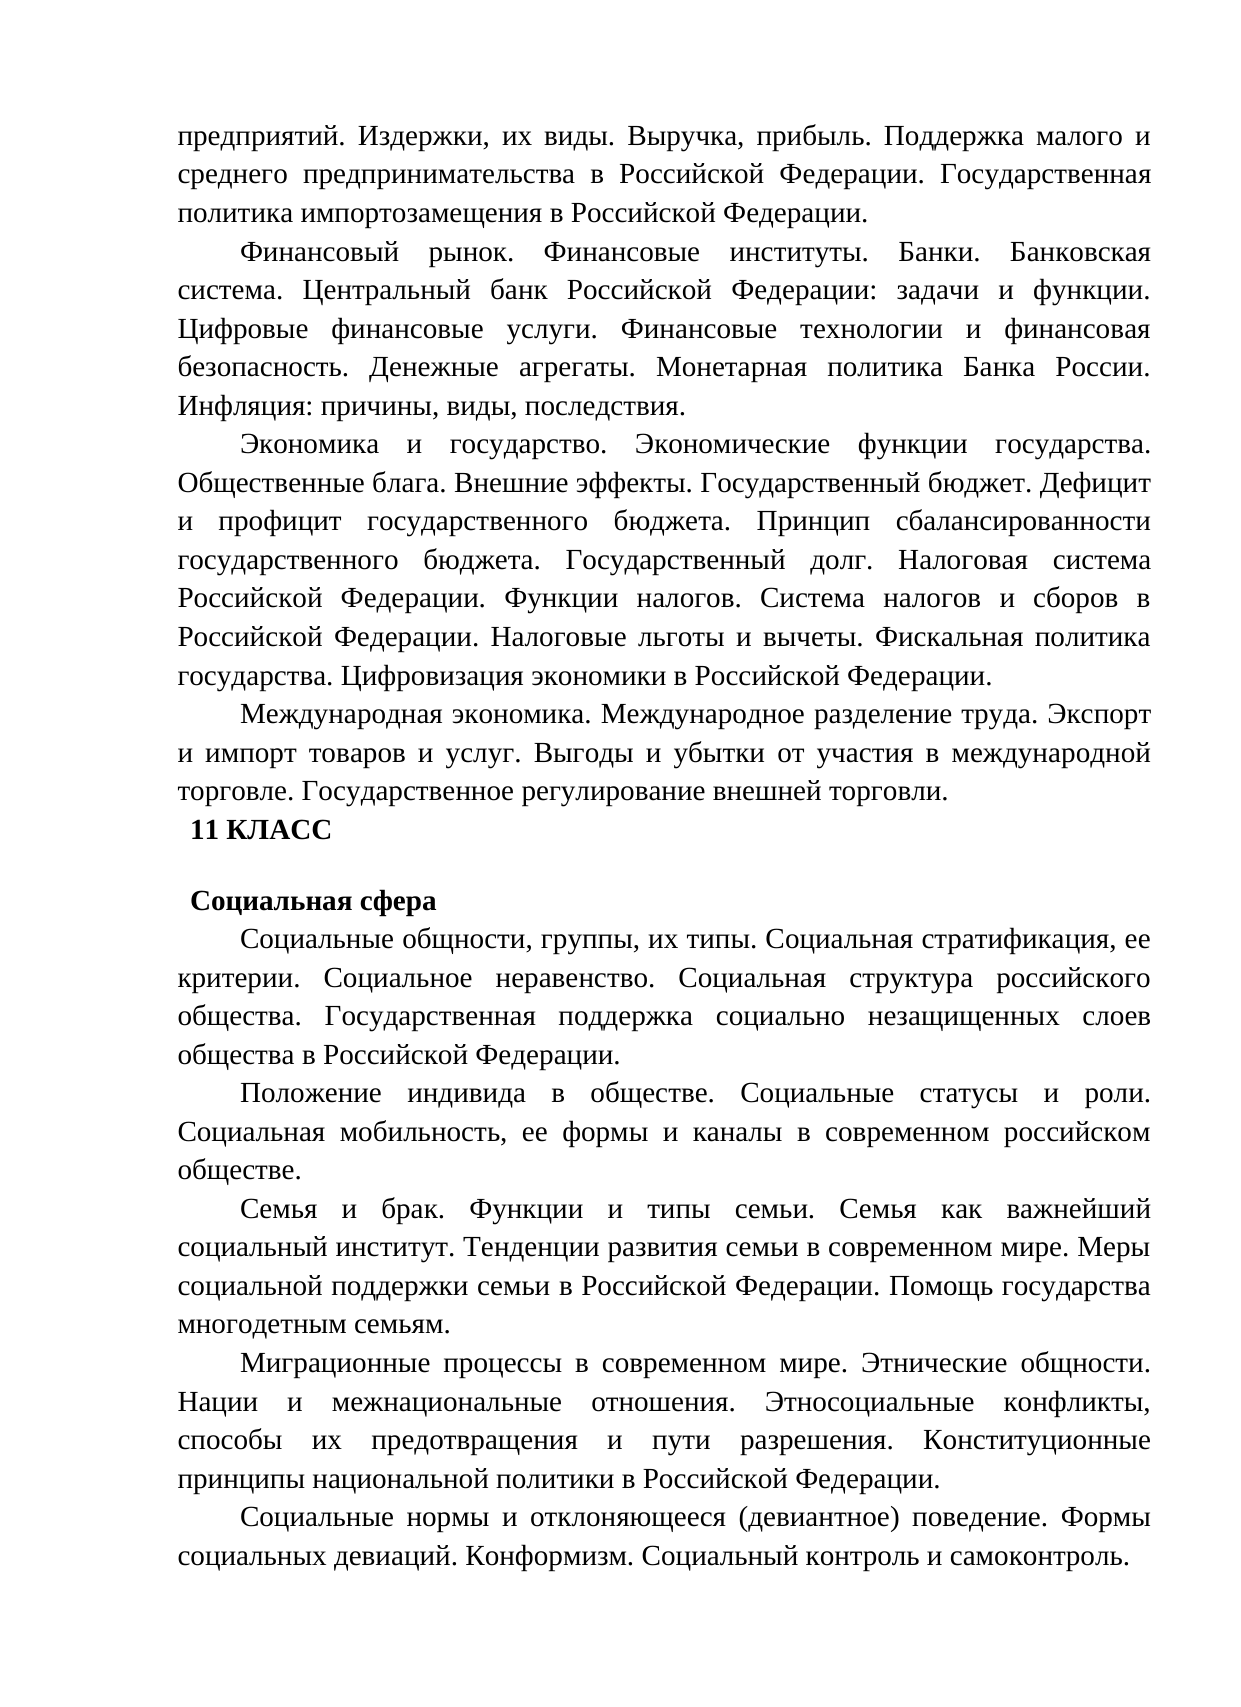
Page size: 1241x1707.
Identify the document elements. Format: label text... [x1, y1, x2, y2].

text Социальная сфера [190, 883, 1152, 916]
text Миграционные процессы в современном мире. Этнические общности. Нации и межнациональные отношения. Этносоциальные конфликты, способы их предотвращения и пути разрешения. Конституционные принципы национальной политики в Российской Федерации. [177, 1345, 1152, 1494]
text Экономика и государство. Экономические функции государства. Общественные блага. Внешние эффекты. Государственный бюджет. Дефицит и профицит государственного бюджета. Принцип сбалансированности государственного бюджета. Государственный долг. Налоговая система Российской Федерации. Функции налогов. Система налогов и сборов в Российской Федерации. Налоговые льготы и вычеты. Фискальная политика государства. Цифровизация экономики в Российской Федерации. [177, 426, 1152, 691]
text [177, 118, 1152, 229]
text Финансовый рынок. Финансовые институты. Банки. Банковская система. Центральный банк Российской Федерации: задачи и функции. Цифровые финансовые услуги. Финансовые технологии и финансовая безопасность. Денежные агрегаты. Монетарная политика Банка России. Инфляция: причины, виды, последствия. [177, 234, 1152, 421]
text Социальные нормы и отклоняющееся (девиантное) поведение. Формы социальных девиаций. Конформизм. Социальный контроль и самоконтроль. [177, 1499, 1152, 1571]
text Положение индивида в обществе. Социальные статусы и роли. Социальная мобильность, ее формы и каналы в современном российском обществе. [177, 1075, 1152, 1186]
text Международная экономика. Международное разделение труда. Экспорт и импорт товаров и услуг. Выгоды и убытки от участия в международной торговле. Государственное регулирование внешней торговли. [177, 696, 1152, 807]
text Социальные общности, группы, их типы. Социальная стратификация, ее критерии. Социальное неравенство. Социальная структура российского общества. Государственная поддержка социально незащищенных слоев общества в Российской Федерации. [177, 921, 1152, 1070]
text Семья и брак. Функции и типы семьи. Семья как важнейший социальный институт. Тенденции развития семьи в современном мире. Меры социальной поддержки семьи в Российской Федерации. Помощь государства многодетным семьям. [177, 1191, 1152, 1340]
text 11 КЛАСС [190, 812, 1152, 845]
